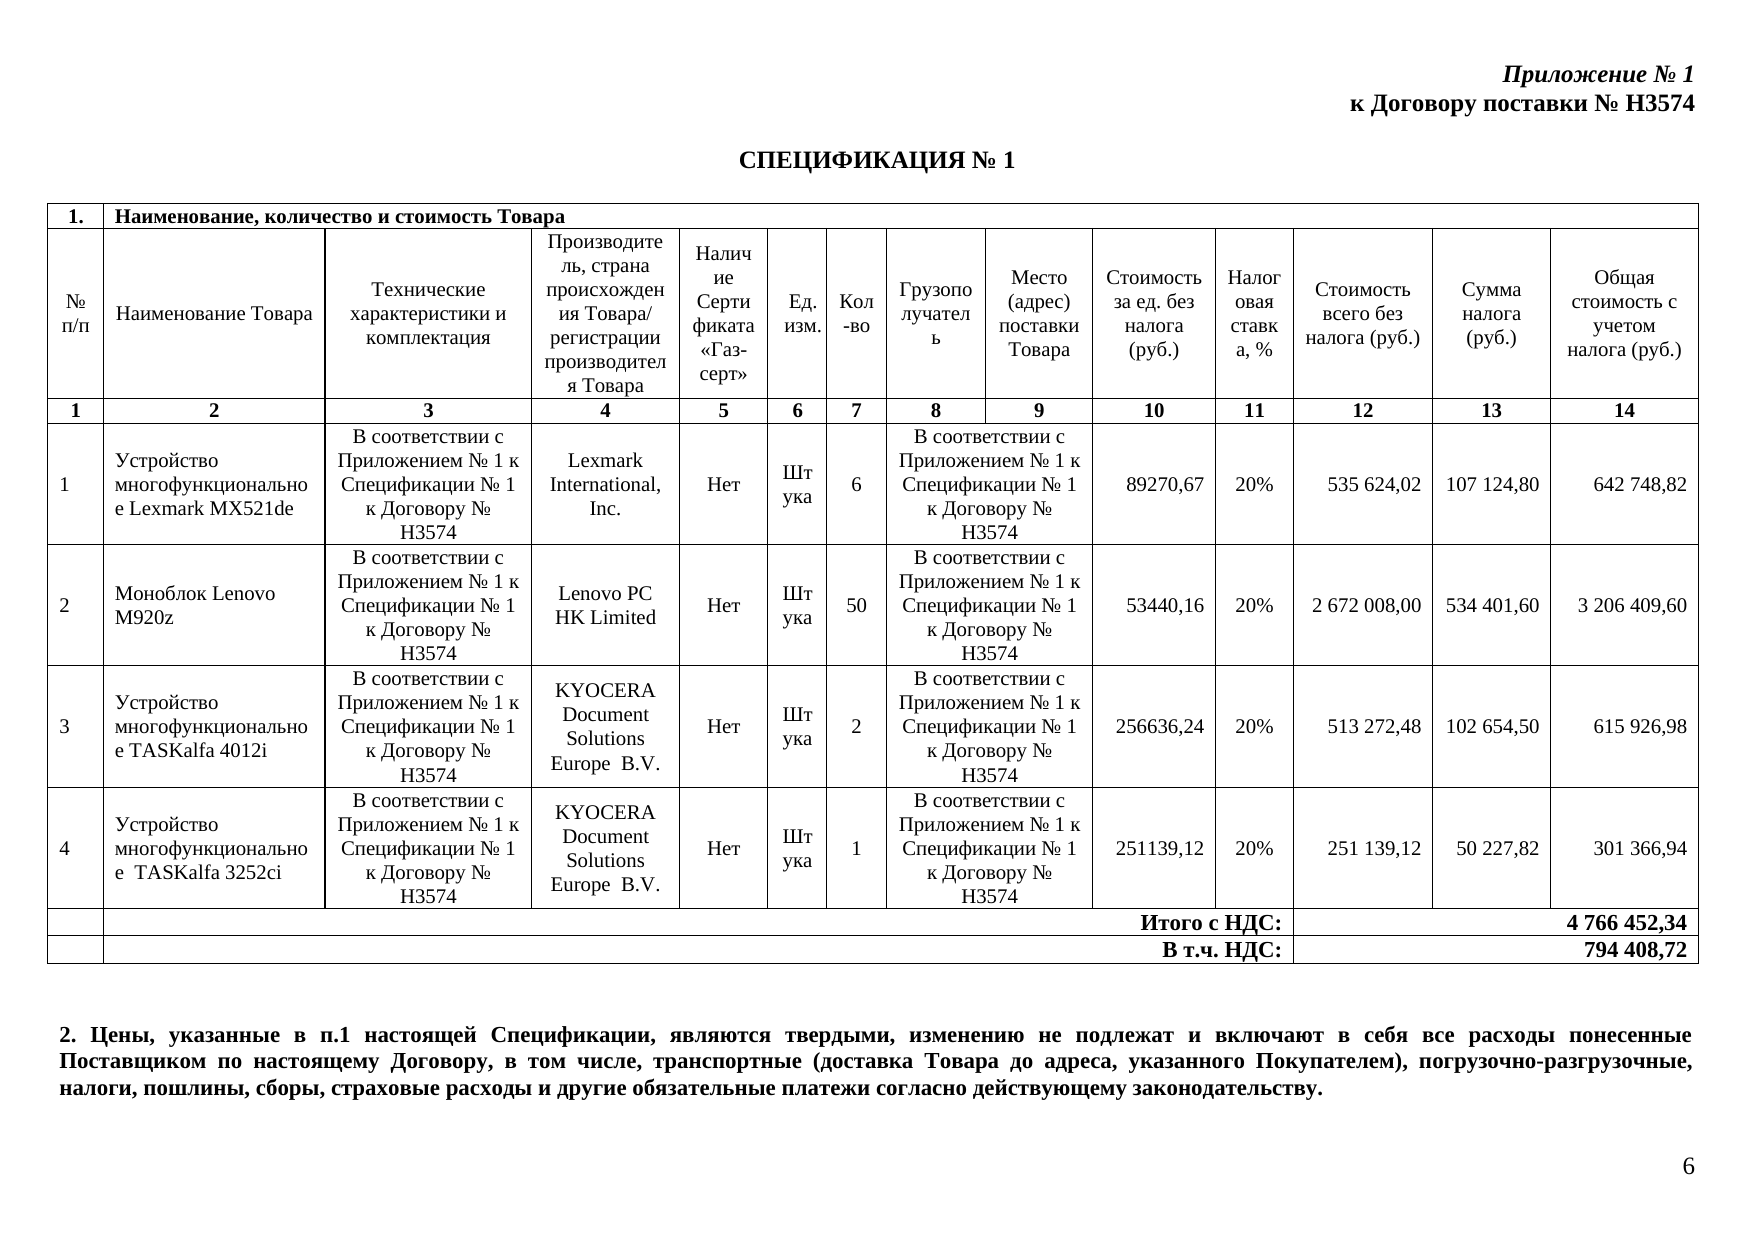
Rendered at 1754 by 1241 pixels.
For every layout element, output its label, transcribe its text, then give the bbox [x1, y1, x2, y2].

table_cell Нет [680, 788, 767, 908]
table_cell Стоимость всего без налога (руб.) [1294, 229, 1432, 397]
table_cell 12 [1294, 399, 1432, 422]
table_cell 53440,16 [1093, 545, 1215, 665]
table_cell 8 [887, 399, 985, 422]
table_cell 256636,24 [1093, 666, 1215, 787]
table_cell Штука [768, 788, 826, 908]
table_cell 20% [1216, 666, 1293, 787]
table_cell Нет [680, 424, 767, 544]
table_cell 6 [827, 424, 886, 544]
table_cell 11 [1216, 399, 1293, 422]
table_cell № п/п [48, 229, 103, 397]
table_cell В соответствии с Приложением № 1 к Спецификации № 1 к Договору № Н3574 [887, 545, 1092, 665]
table_cell В соответствии с Приложением № 1 к Спецификации № 1 к Договору № Н3574 [887, 666, 1092, 787]
table_cell Налоговая ставка, % [1216, 229, 1293, 397]
table_cell 1 [48, 424, 103, 544]
table_cell 5 [680, 399, 767, 422]
table_cell 534 401,60 [1433, 545, 1550, 665]
table_cell Общая стоимость с учетом налога (руб.) [1551, 229, 1698, 397]
table_cell 794 408,72 [1294, 936, 1698, 963]
text Приложение № 1 [59, 59, 1695, 88]
table_cell 4 [48, 788, 103, 908]
table_cell 2 [104, 399, 324, 422]
table_cell 9 [986, 399, 1092, 422]
table_cell KYOCERA Document Solutions Europe B.V. [532, 788, 679, 908]
table_header Наименование, количество и стоимость Товара [104, 204, 1698, 228]
table_cell Стоимость за ед. без налога (руб.) [1093, 229, 1215, 397]
table_cell В соответствии с Приложением № 1 к Спецификации № 1 к Договору № Н3574 [326, 666, 531, 787]
table_cell 20% [1216, 545, 1293, 665]
table_cell 102 654,50 [1433, 666, 1550, 787]
table_cell В соответствии с Приложением № 1 к Спецификации № 1 к Договору № Н3574 [887, 424, 1092, 544]
table_cell 89270,67 [1093, 424, 1215, 544]
table_cell 3 [48, 666, 103, 787]
table_cell 2 [827, 666, 886, 787]
table_cell 50 227,82 [1433, 788, 1550, 908]
table_cell Место (адрес) поставки Товара [986, 229, 1092, 397]
table_cell Нет [680, 666, 767, 787]
table_cell В соответствии с Приложением № 1 к Спецификации № 1 к Договору № Н3574 [887, 788, 1092, 908]
table_cell 535 624,02 [1294, 424, 1432, 544]
table_cell Штука [768, 424, 826, 544]
table_cell Lenovo PC HK Limited [532, 545, 679, 665]
table_cell Наличие Сертификата «Газ-серт» [680, 229, 767, 397]
table_cell 6 [768, 399, 826, 422]
text 2. Цены, указанные в п.1 настоящей Спецификации, являются твердыми, изменению не подлежат и включают в себя все расходы понесенные Поставщиком по настоящему Договору, в том числе, транспортные (доставка Товара до адреса, указанного Покупателем), погрузочно-разгрузочные, налоги, пошлины, сборы, страховые расходы и другие обязательные платежи согласно действующему законодательству. [59, 1021, 1695, 1100]
table_cell [48, 936, 103, 963]
table_cell В соответствии с Приложением № 1 к Спецификации № 1 к Договору № Н3574 [326, 545, 531, 665]
table_cell Ед. изм. [768, 229, 826, 397]
table_cell Штука [768, 666, 826, 787]
table_cell Технические характеристики и комплектация [326, 229, 531, 397]
table_cell В соответствии с Приложением № 1 к Спецификации № 1 к Договору № Н3574 [326, 424, 531, 544]
table_cell 10 [1093, 399, 1215, 422]
table_cell 20% [1216, 424, 1293, 544]
table_cell 20% [1216, 788, 1293, 908]
table_cell 1 [48, 399, 103, 422]
table_cell [48, 909, 103, 935]
table_cell 107 124,80 [1433, 424, 1550, 544]
table_cell 2 [48, 545, 103, 665]
table_cell 14 [1551, 399, 1698, 422]
table_cell Нет [680, 545, 767, 665]
table_cell Штука [768, 545, 826, 665]
table_cell 7 [827, 399, 886, 422]
table_cell В соответствии с Приложением № 1 к Спецификации № 1 к Договору № Н3574 [326, 788, 531, 908]
table_cell 642 748,82 [1551, 424, 1698, 544]
table_cell 4 766 452,34 [1294, 909, 1698, 935]
table_cell Устройство многофункциональное TASKalfa 4012i [104, 666, 324, 787]
table_cell 2 672 008,00 [1294, 545, 1432, 665]
table_cell KYOCERA Document Solutions Europe B.V. [532, 666, 679, 787]
table_header 1. [48, 204, 103, 228]
table_cell Устройство многофункциональное Lexmark MX521de [104, 424, 324, 544]
table_cell Производитель, страна происхождения Товара/ регистрации производителя Товара [532, 229, 679, 397]
table_cell 251 139,12 [1294, 788, 1432, 908]
table_cell Грузополучатель [887, 229, 985, 397]
table_cell 513 272,48 [1294, 666, 1432, 787]
table_cell 3 [326, 399, 531, 422]
table_cell 301 366,94 [1551, 788, 1698, 908]
table_cell Сумма налога (руб.) [1433, 229, 1550, 397]
table_cell 615 926,98 [1551, 666, 1698, 787]
table_cell Lexmark International, Inc. [532, 424, 679, 544]
table_cell Итого с НДС: [104, 909, 1293, 935]
table_cell 4 [532, 399, 679, 422]
table_cell Наименование Товара [104, 229, 324, 397]
table_cell 13 [1433, 399, 1550, 422]
table_cell В т.ч. НДС: [104, 936, 1293, 963]
text к Договору поставки № Н3574 [59, 88, 1695, 117]
text СПЕЦИФИКАЦИЯ № 1 [59, 145, 1695, 174]
table_cell 1 [827, 788, 886, 908]
table_cell Кол-во [827, 229, 886, 397]
table_cell 251139,12 [1093, 788, 1215, 908]
table_cell Устройство многофункциональное TASKalfa 3252ci [104, 788, 324, 908]
table_cell 3 206 409,60 [1551, 545, 1698, 665]
table_cell 50 [827, 545, 886, 665]
table_cell Моноблок Lenovo M920z [104, 545, 324, 665]
